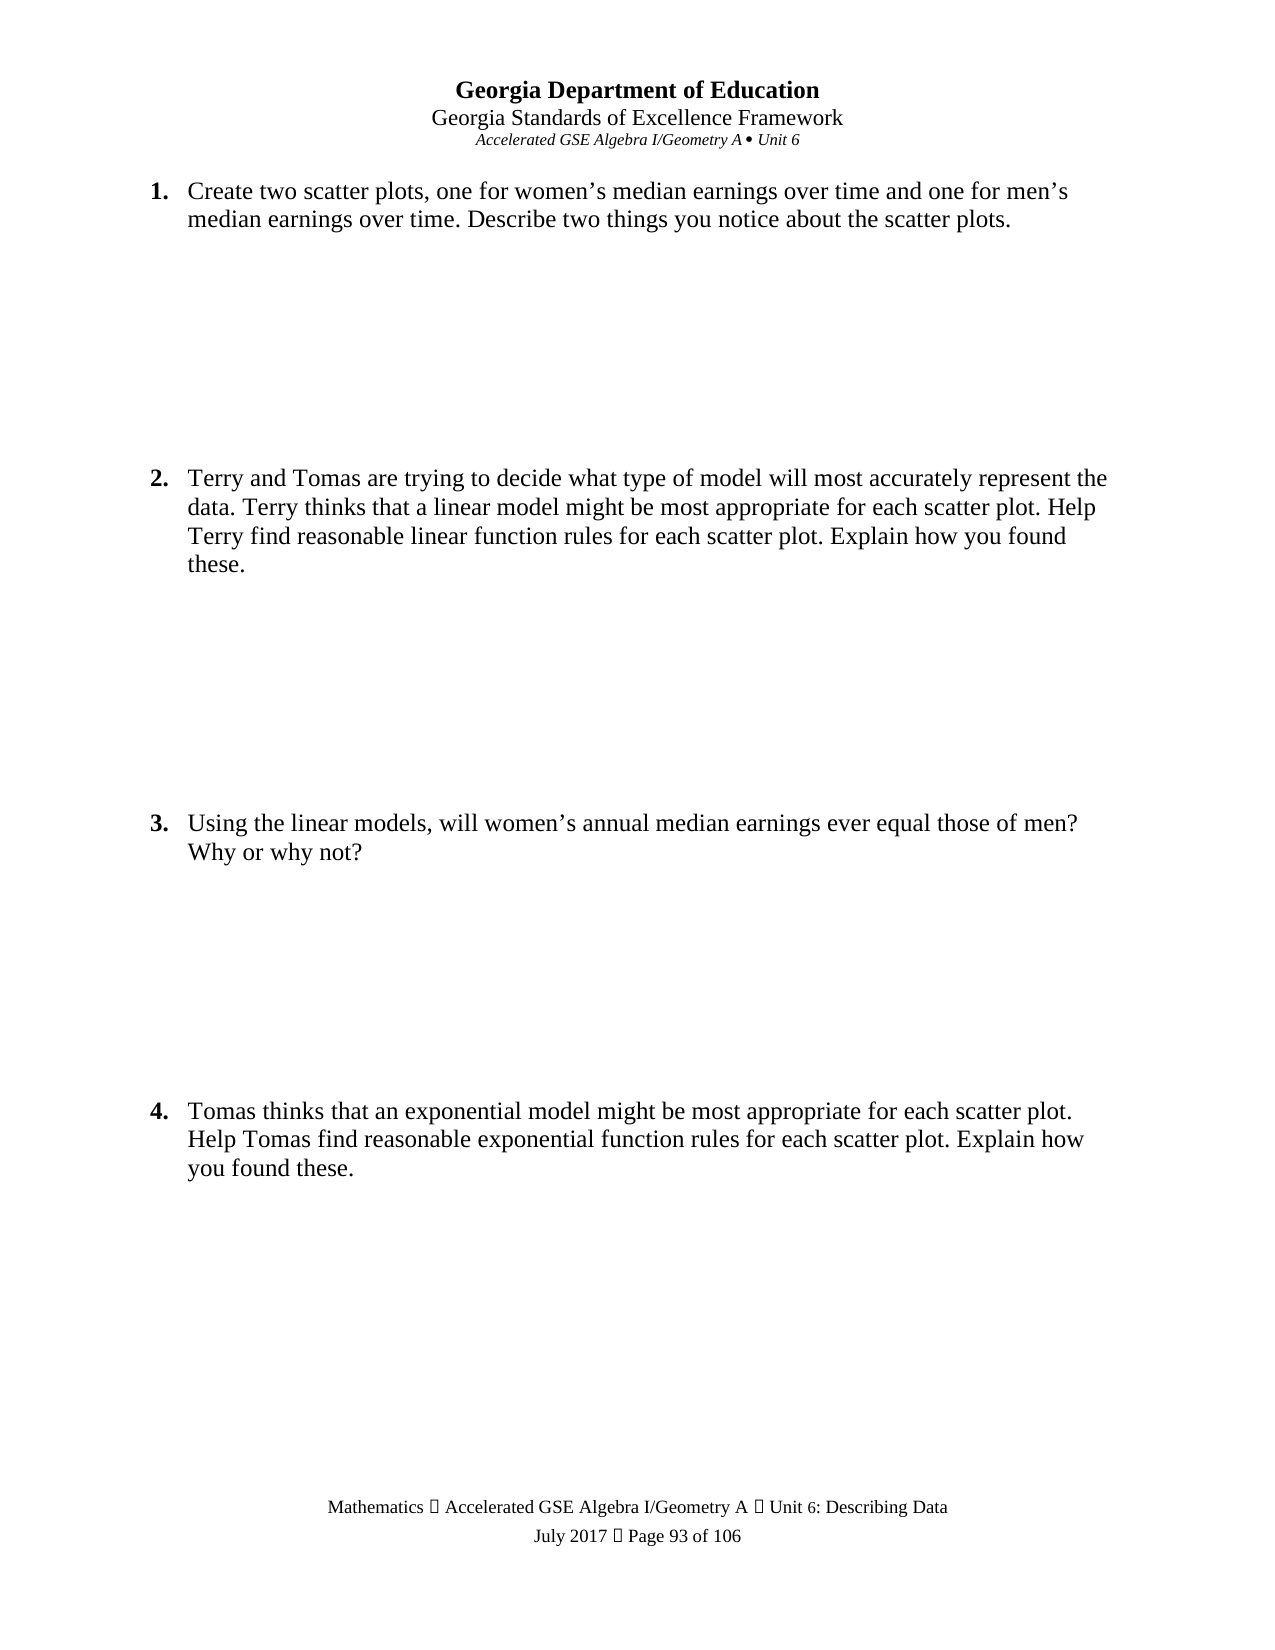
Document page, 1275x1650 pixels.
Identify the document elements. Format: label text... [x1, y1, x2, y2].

text 1. Create two scatter plots, one for women’s median earnings over time and one for men’s median earnings over time. Describe two things you notice about the scatter plots. [150, 176, 1071, 233]
text 2. Terry and Tomas are trying to decide what type of model will most accurately represent the data. Terry thinks that a linear model might be most appropriate for each scatter plot. Help Terry find reasonable linear function rules for each scatter plot. Explain how you found these. [150, 463, 1110, 578]
text Why or why not? [187, 837, 1137, 866]
text 4. Tomas thinks that an exponential model might be most appropriate for each scatter plot. Help Tomas find reasonable exponential function rules for each scatter plot. Explain how you found these. [150, 1096, 1110, 1182]
text 3. Using the linear models, will women’s annual median earnings ever equal those of men? [150, 808, 1137, 837]
